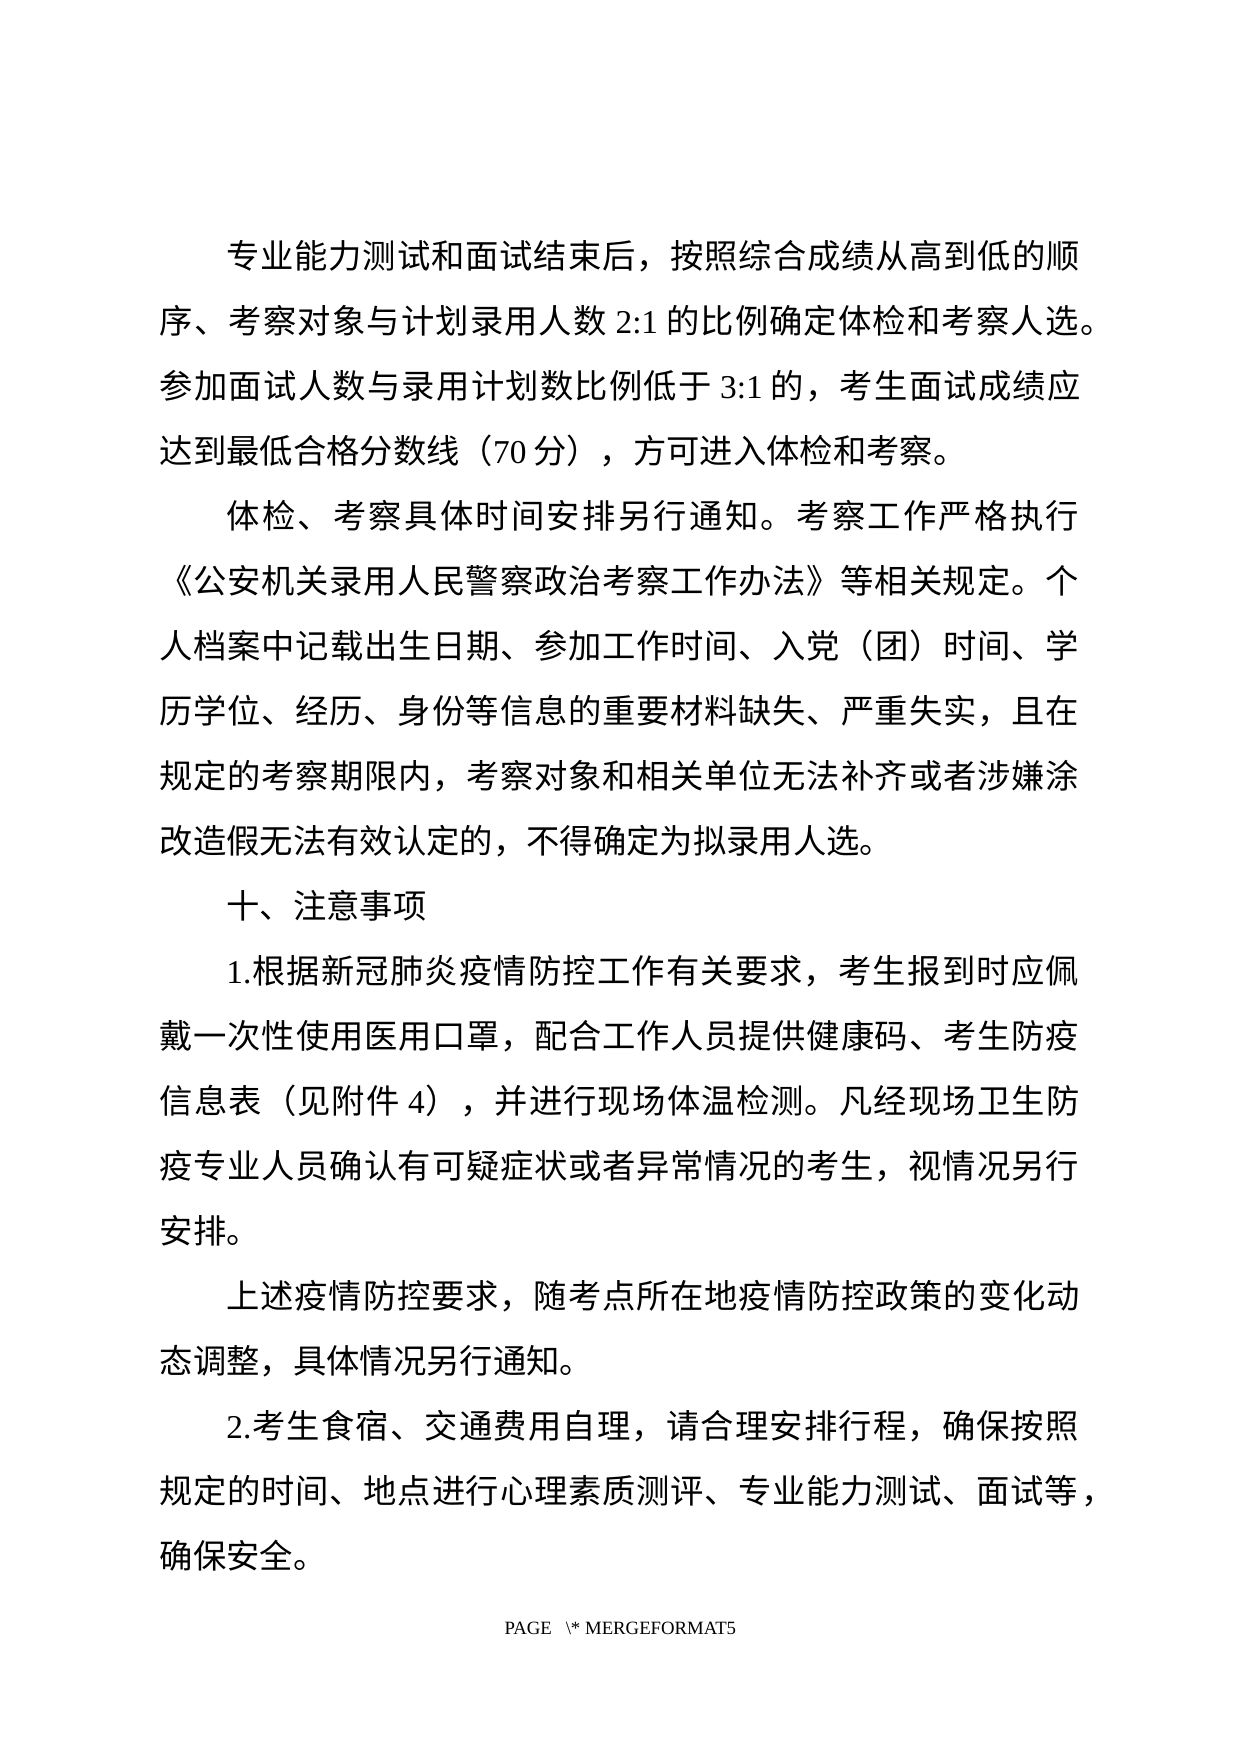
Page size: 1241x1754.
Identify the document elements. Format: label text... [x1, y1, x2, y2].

text 1.根据新冠肺炎疫情防控工作有关要求，考生报到时应佩戴一次性使用医用口罩，配合工作人员提供健康码、考生防疫信息表（见附件4），并进行现场体温检测。凡经现场卫生防疫专业人员确认有可疑症状或者异常情况的考生，视情况另行安排。 [159, 936, 1081, 1261]
text 体检、考察具体时间安排另行通知。考察工作严格执行《公安机关录用人民警察政治考察工作办法》等相关规定。个人档案中记载出生日期、参加工作时间、入党（团）时间、学历学位、经历、身份等信息的重要材料缺失、严重失实，且在规定的考察期限内，考察对象和相关单位无法补齐或者涉嫌涂改造假无法有效认定的，不得确定为拟录用人选。 [159, 481, 1081, 871]
text 十、注意事项 [226, 871, 1081, 936]
text 专业能力测试和面试结束后，按照综合成绩从高到低的顺序、考察对象与计划录用人数2:1的比例确定体检和考察人选。参加面试人数与录用计划数比例低于3:1的，考生面试成绩应达到最低合格分数线（70分），方可进入体检和考察。 [159, 221, 1081, 481]
text 上述疫情防控要求，随考点所在地疫情防控政策的变化动态调整，具体情况另行通知。 [159, 1261, 1081, 1391]
text 2.考生食宿、交通费用自理，请合理安排行程，确保按照规定的时间、地点进行心理素质测评、专业能力测试、面试等，确保安全。 [159, 1391, 1081, 1586]
